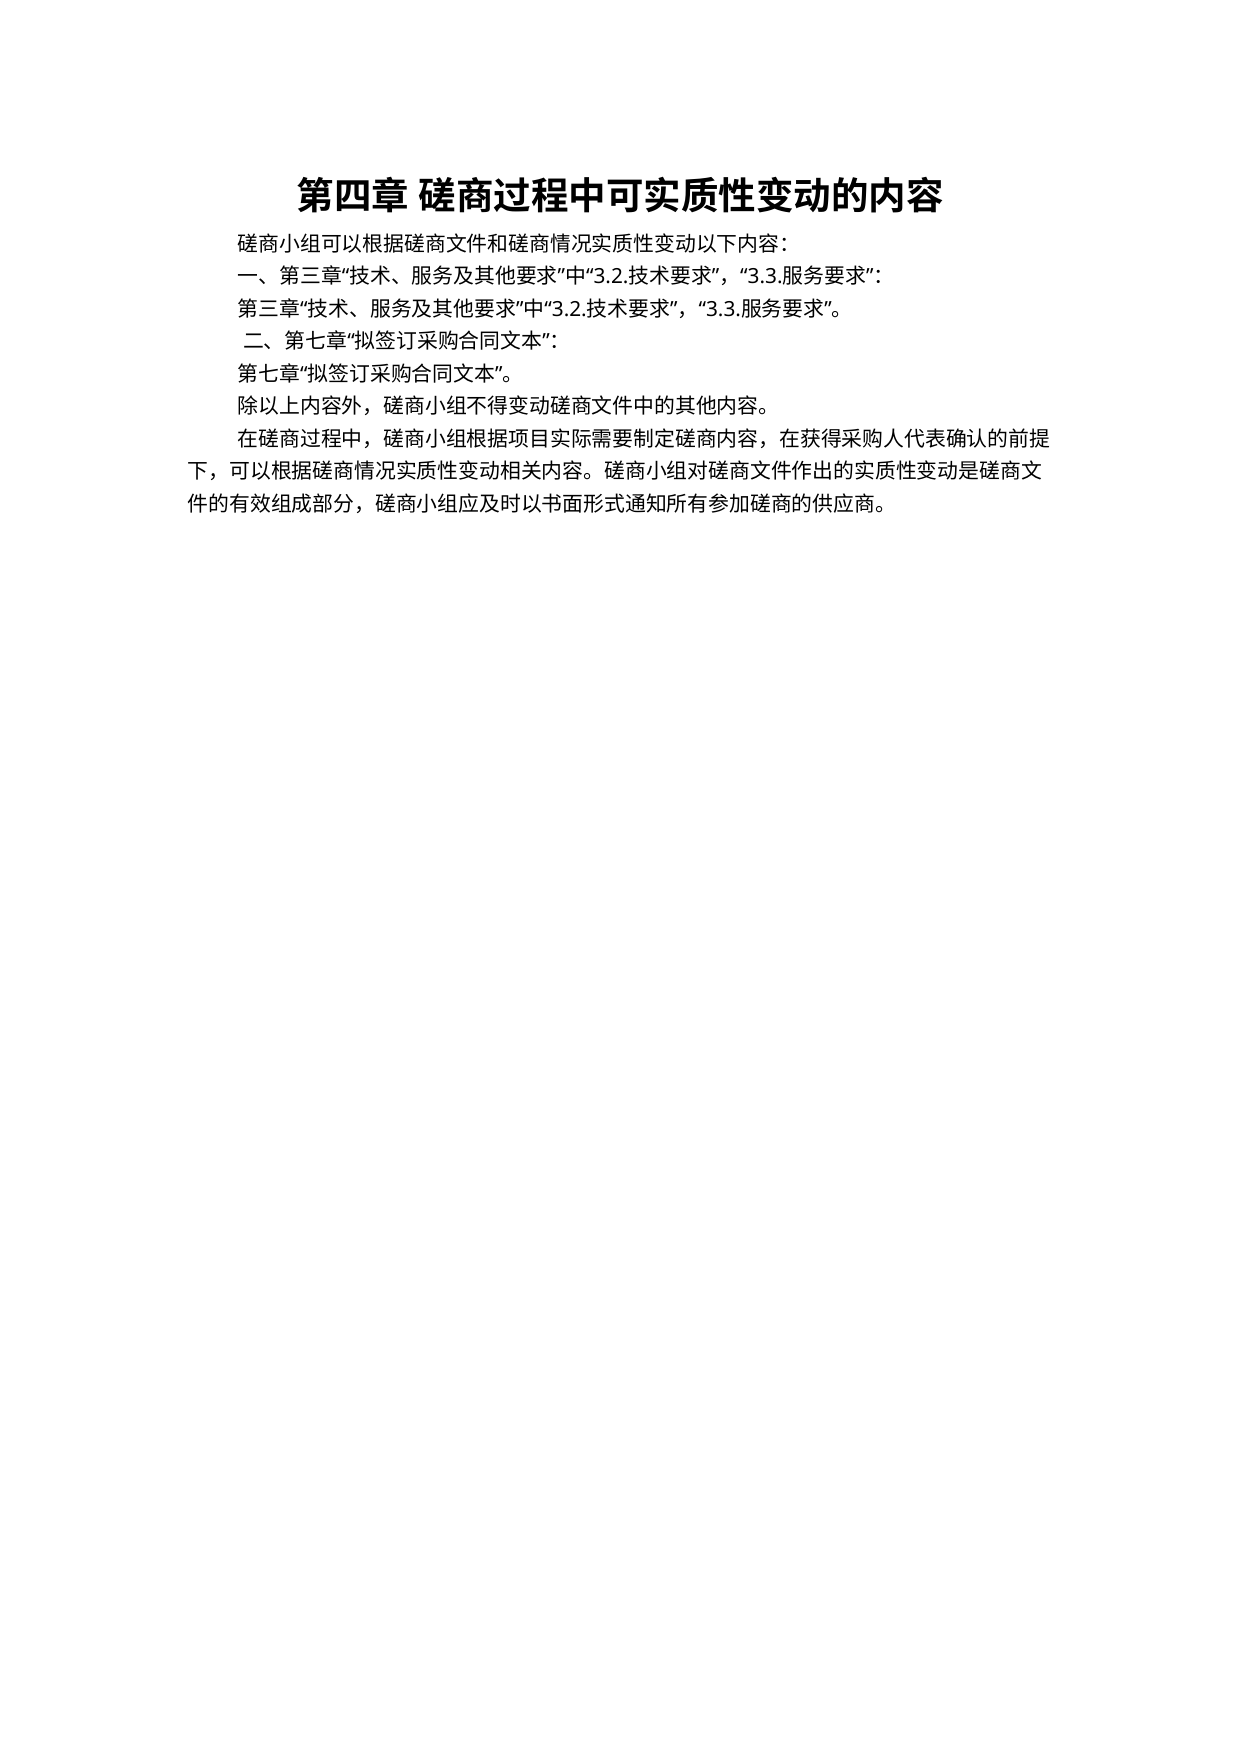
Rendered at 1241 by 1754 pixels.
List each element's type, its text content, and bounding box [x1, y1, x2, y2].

text 第四章 磋商过程中可实质性变动的内容 [187, 162, 1053, 227]
text 一、第三章“技术、服务及其他要求”中“3.2.技术要求”，“3.3.服务要求”： [187, 259, 1053, 292]
text 在磋商过程中，磋商小组根据项目实际需要制定磋商内容，在获得采购人代表确认的前提下，可以根据磋商情况实质性变动相关内容。磋商小组对磋商文件作出的实质性变动是磋商文件的有效组成部分，磋商小组应及时以书面形式通知所有参加磋商的供应商。 [187, 422, 1053, 519]
text 二、第七章“拟签订采购合同文本”： [187, 324, 1053, 357]
text 第七章“拟签订采购合同文本”。 [187, 357, 1053, 389]
text 除以上内容外，磋商小组不得变动磋商文件中的其他内容。 [187, 389, 1053, 422]
text 第三章“技术、服务及其他要求”中“3.2.技术要求”，“3.3.服务要求”。 [187, 292, 1053, 324]
text 磋商小组可以根据磋商文件和磋商情况实质性变动以下内容： [187, 227, 1053, 259]
